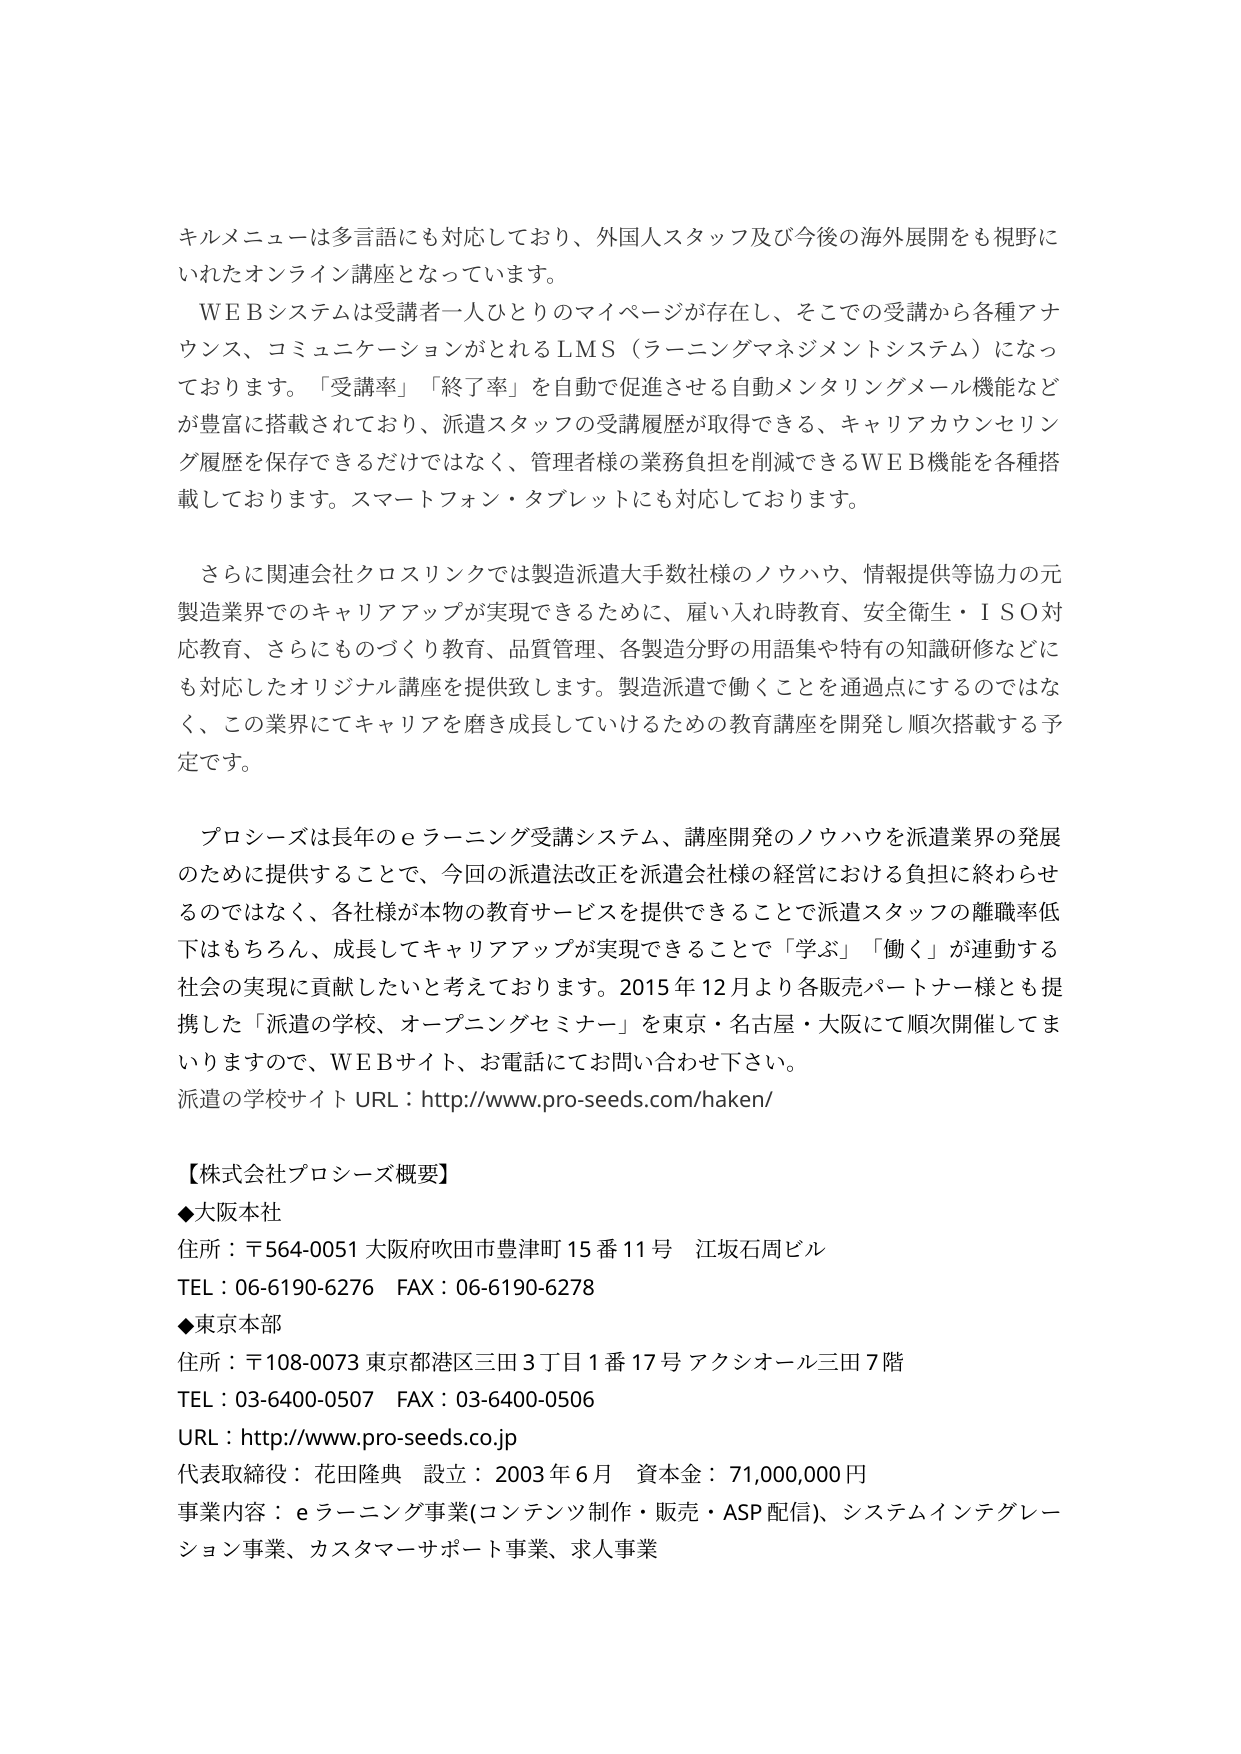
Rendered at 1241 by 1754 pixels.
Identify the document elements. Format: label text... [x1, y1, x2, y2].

text ◆大阪本社 [177, 1192, 1063, 1229]
text 【株式会社プロシーズ概要】 [177, 1154, 1063, 1192]
text さらに関連会社クロスリンクでは製造派遣大手数社様のノウハウ、情報提供等協力の元、製造業界でのキャリアアップが実現できるために、雇い入れ時教育、安全衛生・ＩＳＯ対応教育、さらにものづくり教育、品質管理、各製造分野の用語集や特有の知識研修などにも対応したオリジナル講座を提供致します。製造派遣で働くことを通過点にするのではなく、この業界にてキャリアを磨き成長していけるための教育講座を開発し順次搭載する予定です。 [177, 554, 1063, 779]
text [177, 217, 1063, 292]
text URL：http://www.pro-seeds.co.jp [177, 1417, 1063, 1454]
text プロシーズは長年のｅラーニング受講システム、講座開発のノウハウを派遣業界の発展のために提供することで、今回の派遣法改正を派遣会社様の経営における負担に終わらせるのではなく、各社様が本物の教育サービスを提供できることで派遣スタッフの離職率低下はもちろん、成長してキャリアアップが実現できることで「学ぶ」「働く」が連動する社会の実現に貢献したいと考えております。2015年12月より各販売パートナー様とも提携した「派遣の学校、オープニングセミナー」を東京・名古屋・大阪にて順次開催してまいりますので、ＷＥＢサイト、お電話にてお問い合わせ下さい。 [177, 817, 1063, 1079]
text 事業内容： eラーニング事業(コンテンツ制作・販売・ASP配信)、システムインテグレーション事業、カスタマーサポート事業、求人事業 [177, 1492, 1063, 1567]
text 住所：〒108-0073 東京都港区三田3丁目1番17号 アクシオール三田7階 [177, 1342, 1063, 1379]
text TEL：03-6400-0507 FAX：03-6400-0506 [177, 1379, 1063, 1417]
text 住所：〒564-0051 大阪府吹田市豊津町15番11号 江坂石周ビル [177, 1229, 1063, 1267]
text 代表取締役： 花田隆典 設立： 2003年6月 資本金： 71,000,000円 [177, 1454, 1063, 1492]
text ＷＥＢシステムは受講者一人ひとりのマイページが存在し、そこでの受講から各種アナウンス、コミュニケーションがとれるＬＭＳ（ラーニングマネジメントシステム）になっております。「受講率」「終了率」を自動で促進させる自動メンタリングメール機能などが豊富に搭載されており、派遣スタッフの受講履歴が取得できる、キャリアカウンセリング履歴を保存できるだけではなく、管理者様の業務負担を削減できるＷＥＢ機能を各種搭載しております。スマートフォン・タブレットにも対応しております。 [177, 292, 1063, 517]
text 派遣の学校サイトURL：http://www.pro-seeds.com/haken/ [177, 1079, 1063, 1117]
text ◆東京本部 [177, 1304, 1063, 1342]
text TEL：06-6190-6276 FAX：06-6190-6278 [177, 1267, 1063, 1304]
